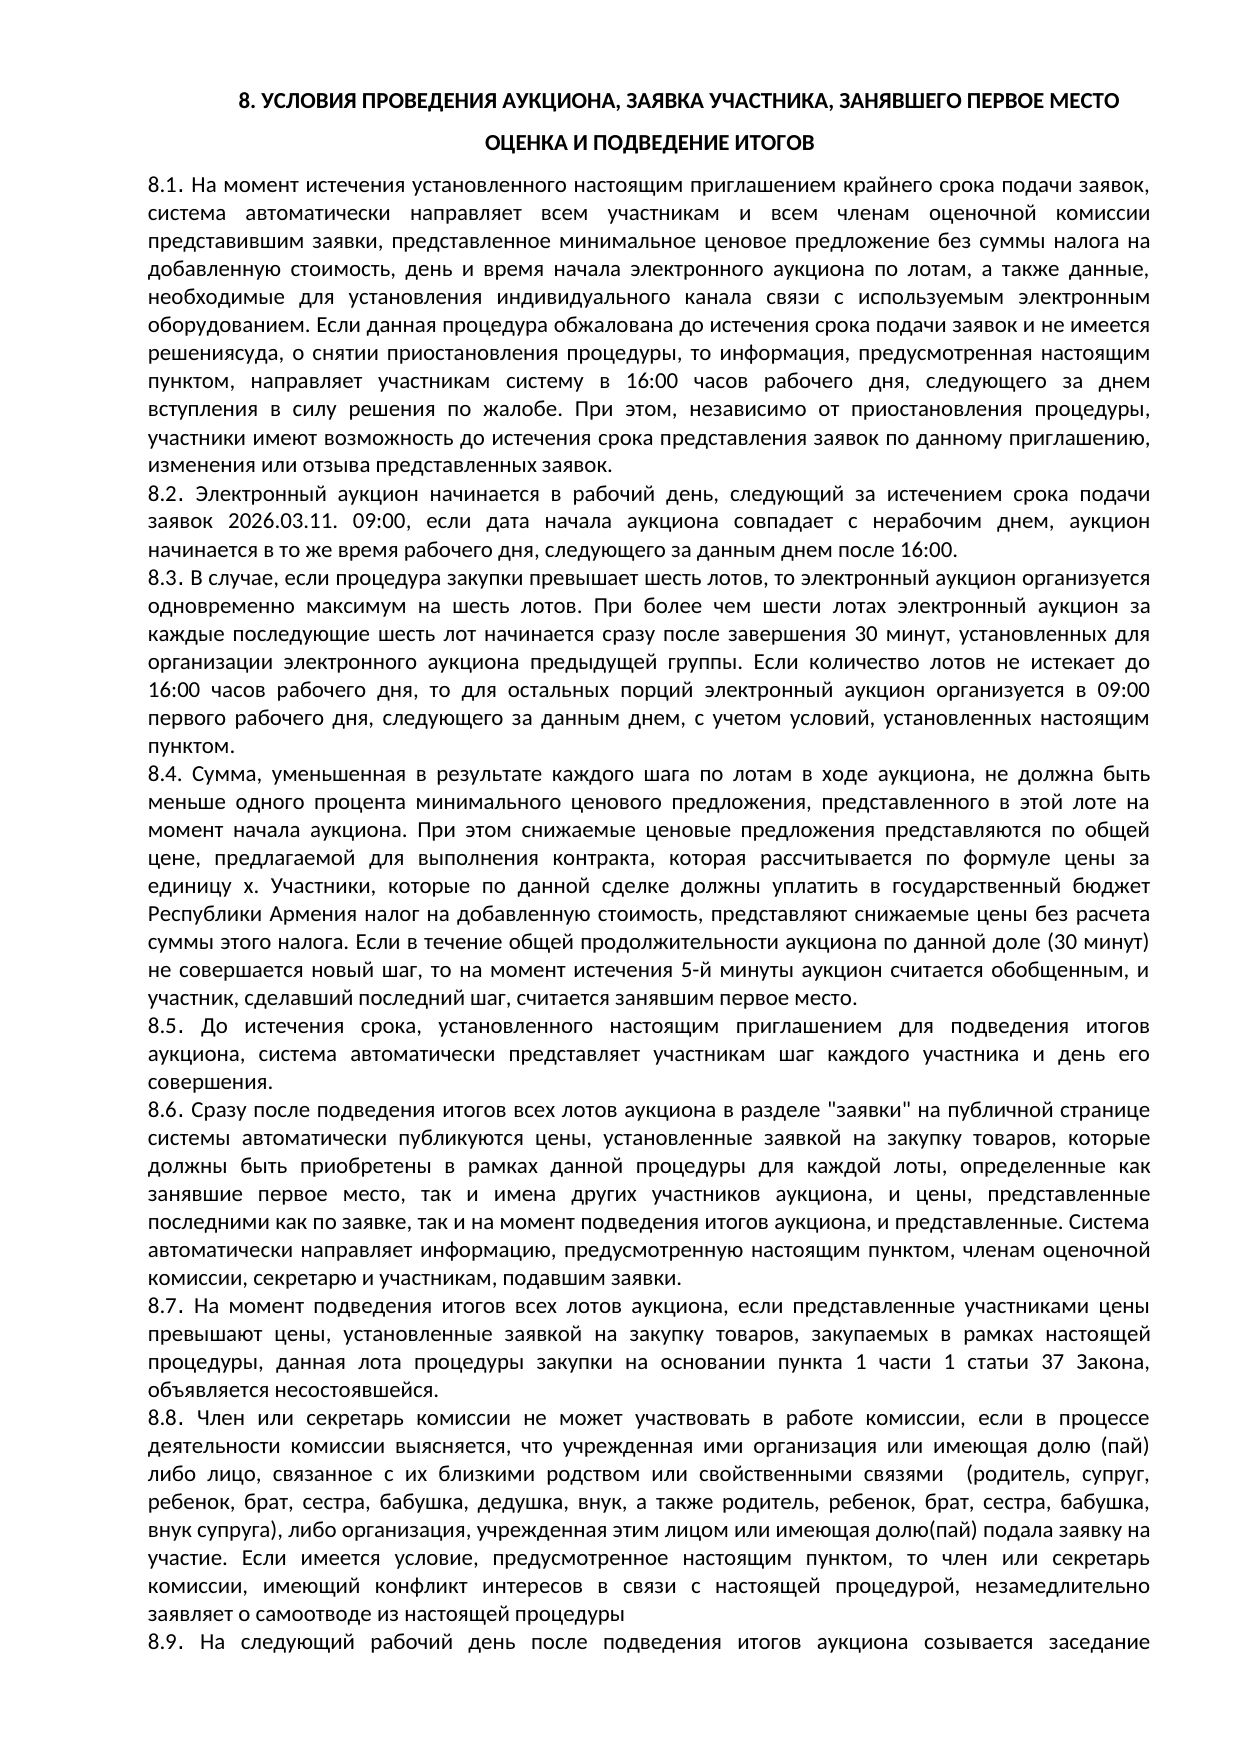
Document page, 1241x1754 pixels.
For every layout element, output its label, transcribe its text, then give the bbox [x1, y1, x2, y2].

text 8.7․ На момент подведения итогов всех лотов аукциона, если представленные участниками цены превышают цены, установленные заявкой на закупку товаров, закупаемых в рамках настоящей процедуры, данная лота процедуры закупки на основании пункта 1 части 1 статьи 37 Закона, объявляется несостоявшейся. [148, 1291, 1152, 1403]
text 8.8․ Член или секретарь комиссии не может участвовать в работе комиссии, если в процессе деятельности комиссии выясняется, что учрежденная ими организация или имеющая долю (пай) либо лицо, связанное с их близкими родством или свойственными связями (родитель, супруг, ребенок, брат, сестра, бабушка, дедушка, внук, а также родитель, ребенок, брат, сестра, бабушка, внук супруга), либо организация, учрежденная этим лицом или имеющая долю(пай) подала заявку на участие. Если имеется условие, предусмотренное настоящим пунктом, то член или секретарь комиссии, имеющий конфликт интересов в связи с настоящей процедурой, незамедлительно заявляет о самоотводе из настоящей процедуры [148, 1403, 1152, 1627]
text 8. УСЛОВИЯ ПРОВЕДЕНИЯ АУКЦИОНА, ЗАЯВКА УЧАСТНИКА, ЗАНЯВШЕГО ПЕРВОЕ МЕСТО ОЦЕНКА И ПОДВЕДЕНИЕ ИТОГОВ [148, 86, 1152, 156]
text 8.4. Сумма, уменьшенная в результате каждого шага по лотам в ходе аукциона, не должна быть меньше одного процента минимального ценового предложения, представленного в этой лоте на момент начала аукциона. При этом снижаемые ценовые предложения представляются по общей цене, предлагаемой для выполнения контракта, которая рассчитывается по формуле цены за единицу x. Участники, которые по данной сделке должны уплатить в государственный бюджет Республики Армения налог на добавленную стоимость, представляют снижаемые цены без расчета суммы этого налога. Если в течение общей продолжительности аукциона по данной доле (30 минут) не совершается новый шаг, то на момент истечения 5-й минуты аукцион считается обобщенным, и участник, сделавший последний шаг, считается занявшим первое место. [148, 759, 1152, 1011]
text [148, 1627, 1152, 1656]
text 8.5․ До истечения срока, установленного настоящим приглашением для подведения итогов аукциона, система автоматически представляет участникам шаг каждого участника и день его совершения. [148, 1011, 1152, 1095]
text 8.6․ Сразу после подведения итогов всех лотов аукциона в разделе "заявки" на публичной странице системы автоматически публикуются цены, установленные заявкой на закупку товаров, которые должны быть приобретены в рамках данной процедуры для каждой лоты, определенные как занявшие первое место, так и имена других участников аукциона, и цены, представленные последними как по заявке, так и на момент подведения итогов аукциона, и представленные. Система автоматически направляет информацию, предусмотренную настоящим пунктом, членам оценочной комиссии, секретарю и участникам, подавшим заявки. [148, 1095, 1152, 1291]
text 8.1․ На момент истечения установленного настоящим приглашением крайнего срока подачи заявок, система автоматически направляет всем участникам и всем членам оценочной комиссии представившим заявки, представленное минимальное ценовое предложение без суммы налога на добавленную стоимость, день и время начала электронного аукциона по лотам, а также данные, необходимые для установления индивидуального канала связи с используемым электронным оборудованием. Если данная процедура обжалована до истечения срока подачи заявок и не имеется решениясуда, о снятии приостановления процедуры, то информация, предусмотренная настоящим пунктом, направляет участникам систему в 16:00 часов рабочего дня, следующего за днем вступления в силу решения по жалобе. При этом, независимо от приостановления процедуры, участники имеют возможность до истечения срока представления заявок по данному приглашению, изменения или отзыва представленных заявок. [148, 170, 1152, 479]
text 8.3․ В случае, если процедура закупки превышает шесть лотов, то электронный аукцион организуется одновременно максимум на шесть лотов. При более чем шести лотах электронный аукцион за каждые последующие шесть лот начинается сразу после завершения 30 минут, установленных для организации электронного аукциона предыдущей группы. Если количество лотов не истекает до 16:00 часов рабочего дня, то для остальных порций электронный аукцион организуется в 09:00 первого рабочего дня, следующего за данным днем, с учетом условий, установленных настоящим пунктом. [148, 563, 1152, 759]
text 8.2․ Электронный аукцион начинается в рабочий день, следующий за истечением срока подачи заявок 2026.03.11. 09:00 , если дата начала аукциона совпадает с нерабочим днем, аукцион начинается в то же время рабочего дня, следующего за данным днем после 16:00. [148, 479, 1152, 563]
